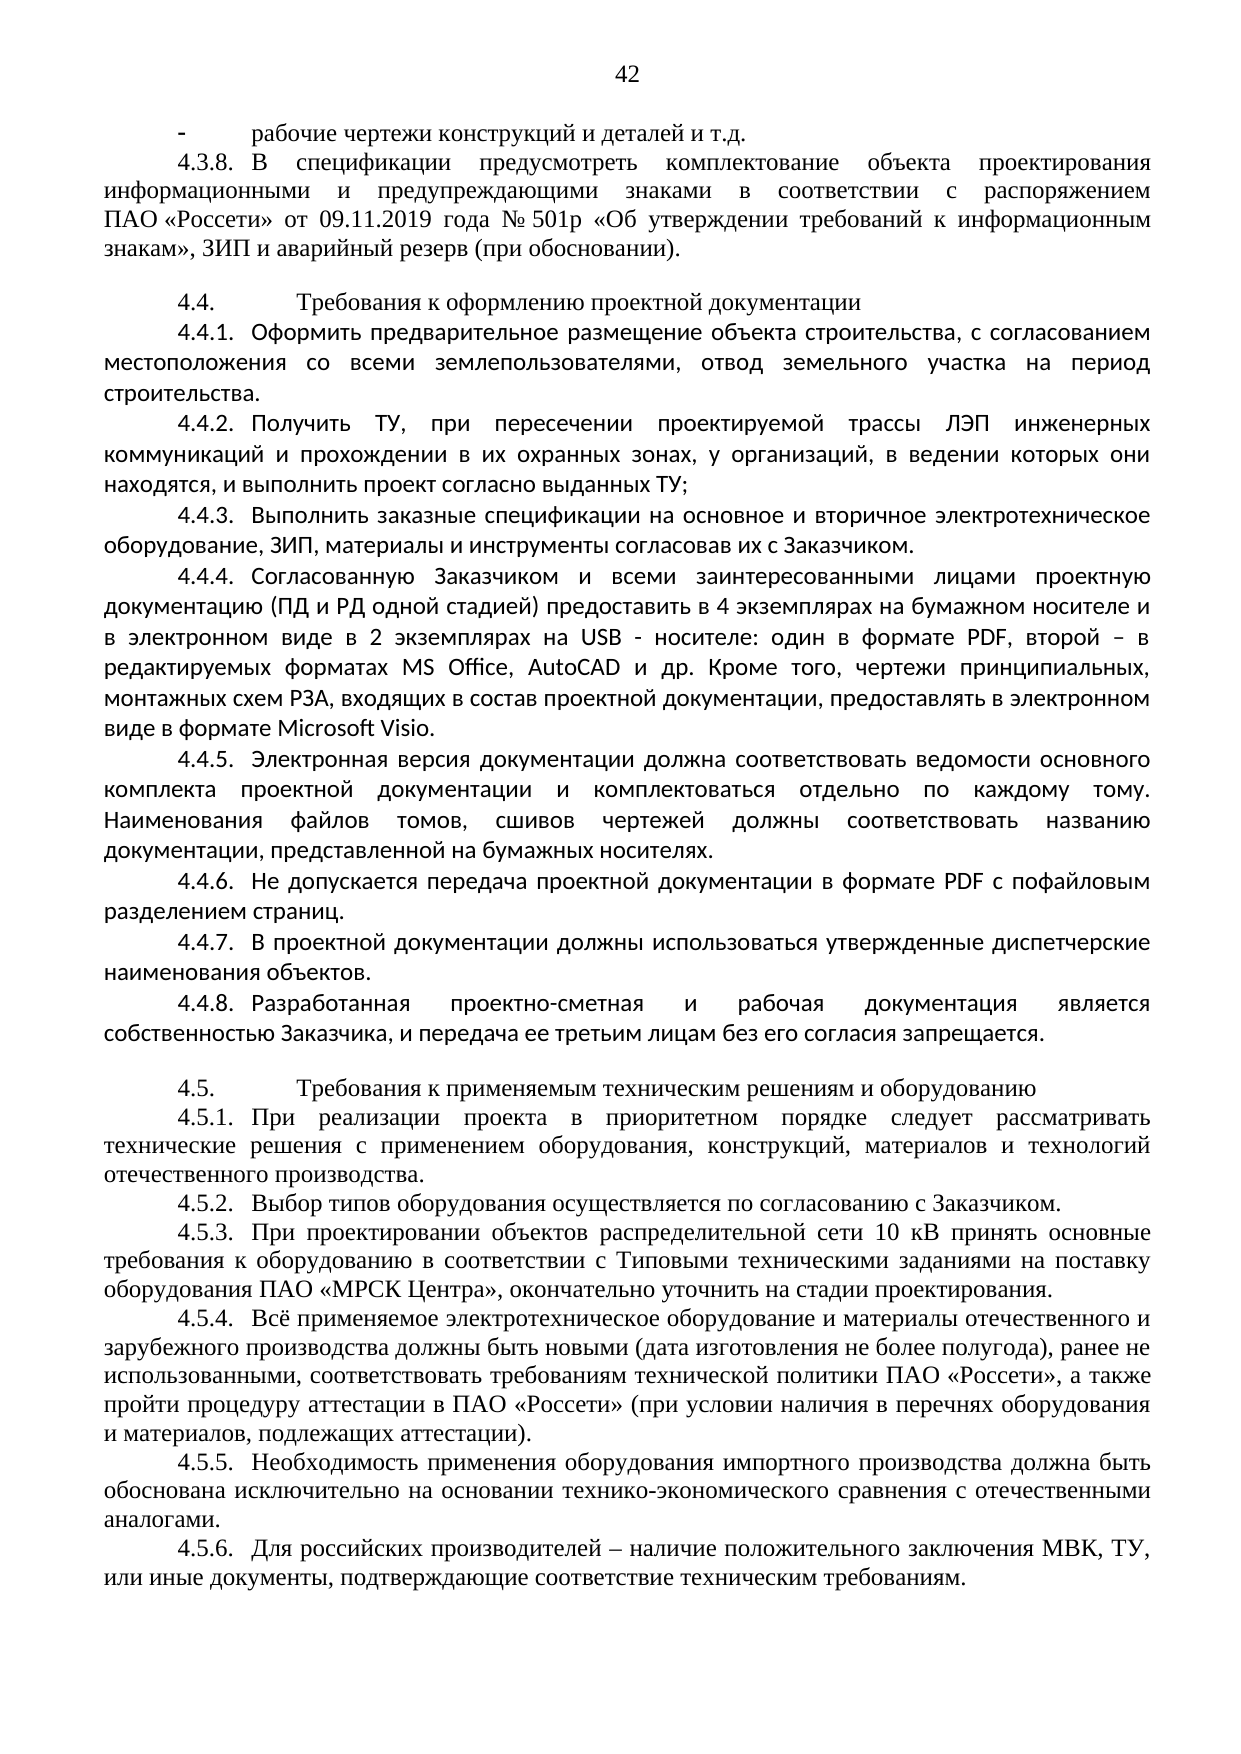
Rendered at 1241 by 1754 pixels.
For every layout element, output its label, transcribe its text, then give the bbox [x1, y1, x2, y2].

list В проектной документации должны использоваться утвержденные диспетчерские наименования объектов. [103, 926, 1152, 987]
list При реализации проекта в приоритетном порядке следует рассматривать технические решения с применением оборудования, конструкций, материалов и технологий отечественного производства. [103, 1102, 1152, 1188]
list В спецификации предусмотреть комплектование объекта проектирования информационными и предупреждающими знаками в соответствии с распоряжением ПАО «Россети» от 09.11.2019 года № 501р «Об утверждении требований к информационным знакам», ЗИП и аварийный резерв (при обосновании). [103, 147, 1152, 262]
list Разработанная проектно-сметная и рабочая документация является собственностью Заказчика, и передача ее третьим лицам без его согласия запрещается. [103, 987, 1152, 1048]
list Для российских производителей – наличие положительного заключения МВК, ТУ, или иные документы, подтверждающие соответствие техническим требованиям. [103, 1533, 1152, 1591]
list Необходимость применения оборудования импортного производства должна быть обоснована исключительно на основании технико-экономического сравнения с отечественными аналогами. [103, 1447, 1152, 1533]
list Согласованную Заказчиком и всеми заинтересованными лицами проектную документацию (ПД и РД одной стадией) предоставить в 4 экземплярах на бумажном носителе и в электронном виде в 2 экземплярах на USB - носителе: один в формате PDF, второй – в редактируемых форматах МS Officе, AutoCAD и др. Кроме того, чертежи принципиальных, монтажных схем РЗА, входящих в состав проектной документации, предоставлять в электронном виде в формате Microsoft Visio. [103, 560, 1152, 743]
list Требования к оформлению проектной документации [177, 287, 1152, 316]
list Электронная версия документации должна соответствовать ведомости основного комплекта проектной документации и комплектоваться отдельно по каждому тому. Наименования файлов томов, сшивов чертежей должны соответствовать названию документации, представленной на бумажных носителях. [103, 743, 1152, 865]
list Выполнить заказные спецификации на основное и вторичное электротехническое оборудование, ЗИП, материалы и инструменты согласовав их с Заказчиком. [103, 499, 1152, 560]
list Выбор типов оборудования осуществляется по согласованию с Заказчиком. [103, 1188, 1152, 1217]
list При проектировании объектов распределительной сети 10 кВ принять основные требования к оборудованию в соответствии с Типовыми техническими заданиями на поставку оборудования ПАО «МРСК Центра», окончательно уточнить на стадии проектирования. [103, 1217, 1152, 1303]
list Оформить предварительное размещение объекта строительства, с согласованием местоположения со всеми землепользователями, отвод земельного участка на период строительства. [103, 316, 1152, 407]
list Всё применяемое электротехническое оборудование и материалы отечественного и зарубежного производства должны быть новыми (дата изготовления не более полугода), ранее не использованными, соответствовать требованиям технической политики ПАО «Россети», а также пройти процедуру аттестации в ПАО «Россети» (при условии наличия в перечнях оборудования и материалов, подлежащих аттестации). [103, 1303, 1152, 1447]
list Требования к применяемым техническим решениям и оборудованию [177, 1073, 1152, 1102]
list Получить ТУ, при пересечении проектируемой трассы ЛЭП инженерных коммуникаций и прохождении в их охранных зонах, у организаций, в ведении которых они находятся, и выполнить проект согласно выданных ТУ; [103, 407, 1152, 499]
list Не допускается передача проектной документации в формате PDF с пофайловым разделением страниц. [103, 865, 1152, 926]
list рабочие чертежи конструкций и деталей и т.д. [177, 118, 1152, 147]
